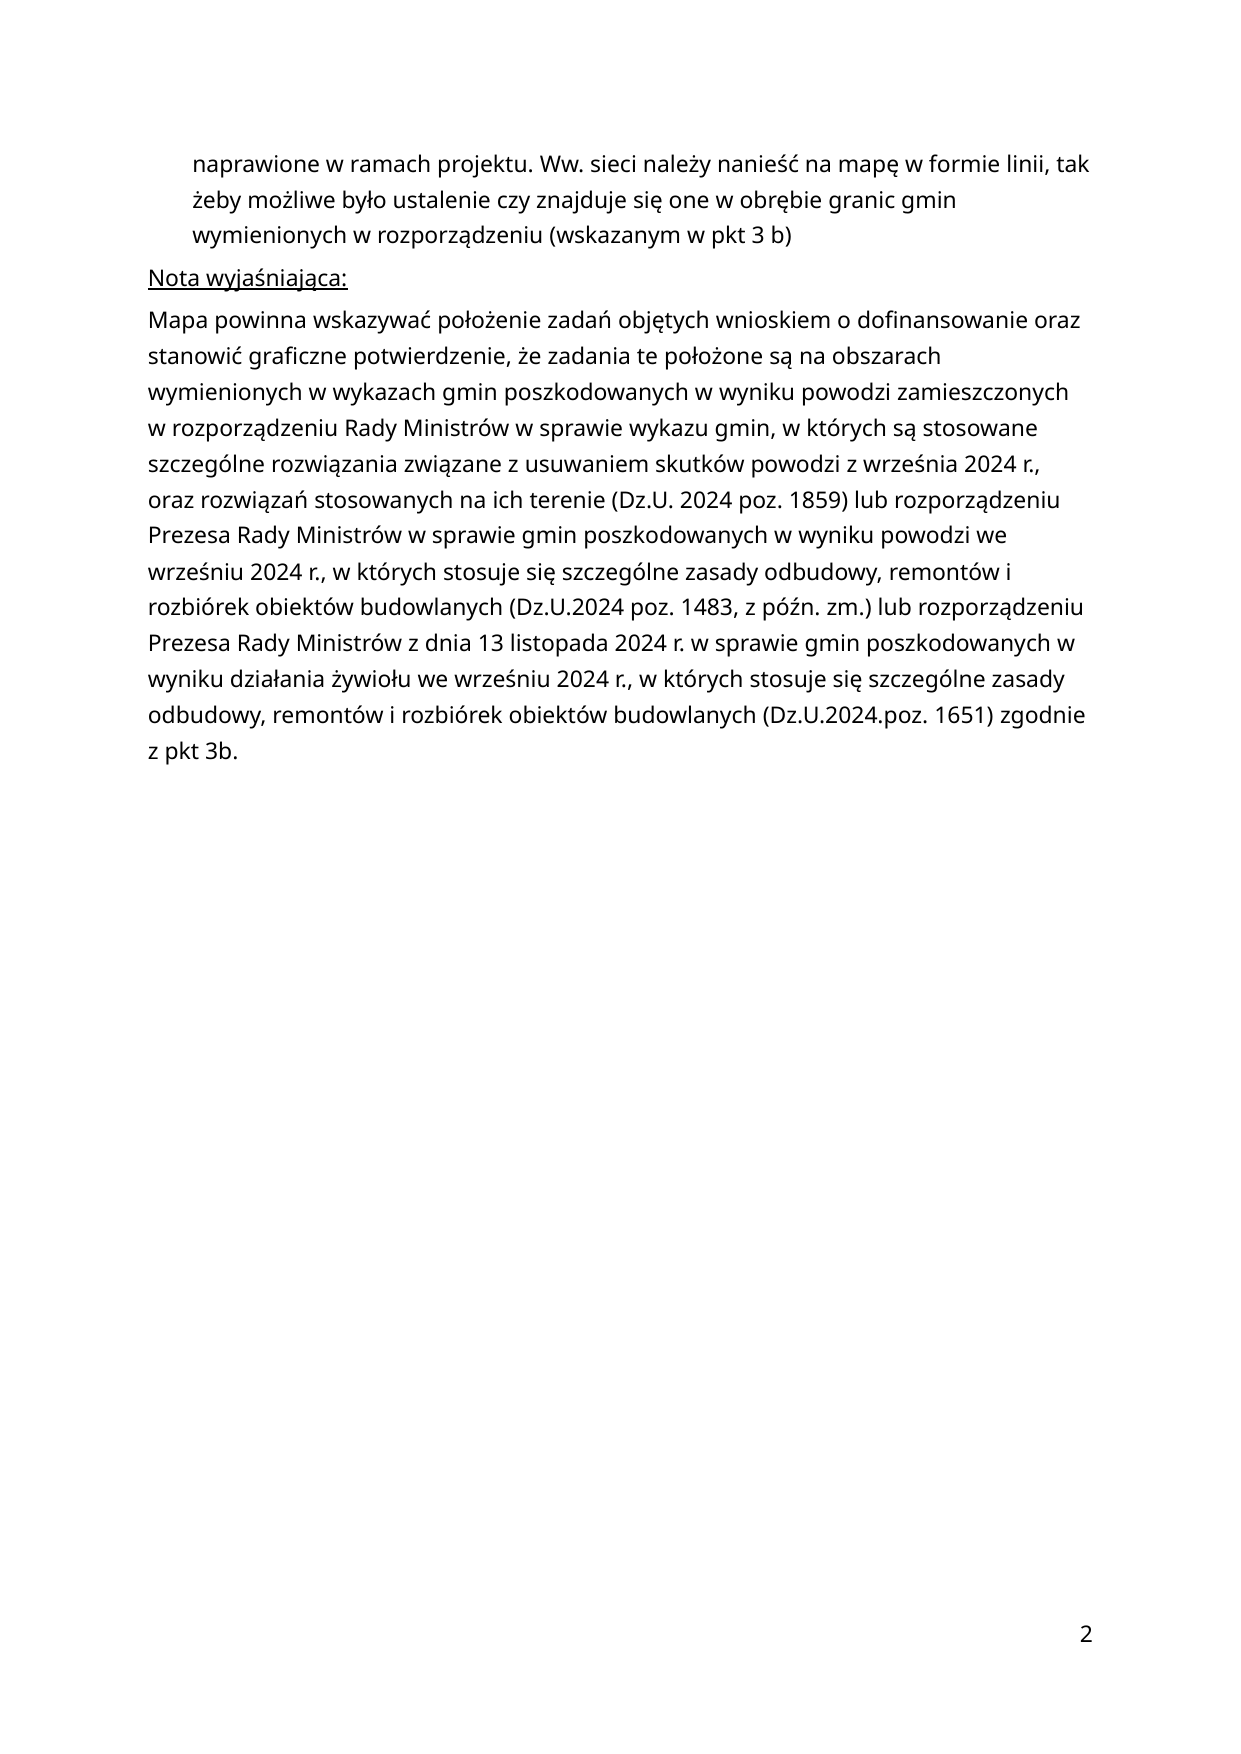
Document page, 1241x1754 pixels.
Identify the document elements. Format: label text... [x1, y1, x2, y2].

text Mapa powinna wskazywać położenie zadań objętych wnioskiem o dofinansowanie oraz stanowić graficzne potwierdzenie, że zadania te położone są na obszarach wymienionych w wykazach gmin poszkodowanych w wyniku powodzi zamieszczonych w rozporządzeniu Rady Ministrów w sprawie wykazu gmin, w których są stosowane szczególne rozwiązania związane z usuwaniem skutków powodzi z września 2024 r., oraz rozwiązań stosowanych na ich terenie (Dz.U. 2024 poz. 1859) lub rozporządzeniu Prezesa Rady Ministrów w sprawie gmin poszkodowanych w wyniku powodzi we wrześniu 2024 r., w których stosuje się szczególne zasady odbudowy, remontów i rozbiórek obiektów budowlanych (Dz.U.2024 poz. 1483, z późn. zm.) lub rozporządzeniu Prezesa Rady Ministrów z dnia 13 listopada 2024 r. w sprawie gmin poszkodowanych w wyniku działania żywiołu we wrześniu 2024 r., w których stosuje się szczególne zasady odbudowy, remontów i rozbiórek obiektów budowlanych (Dz.U.2024.poz. 1651) zgodnie z pkt 3b. [148, 304, 1093, 766]
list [148, 148, 1093, 251]
text Nota wyjaśniająca: [148, 262, 1093, 293]
